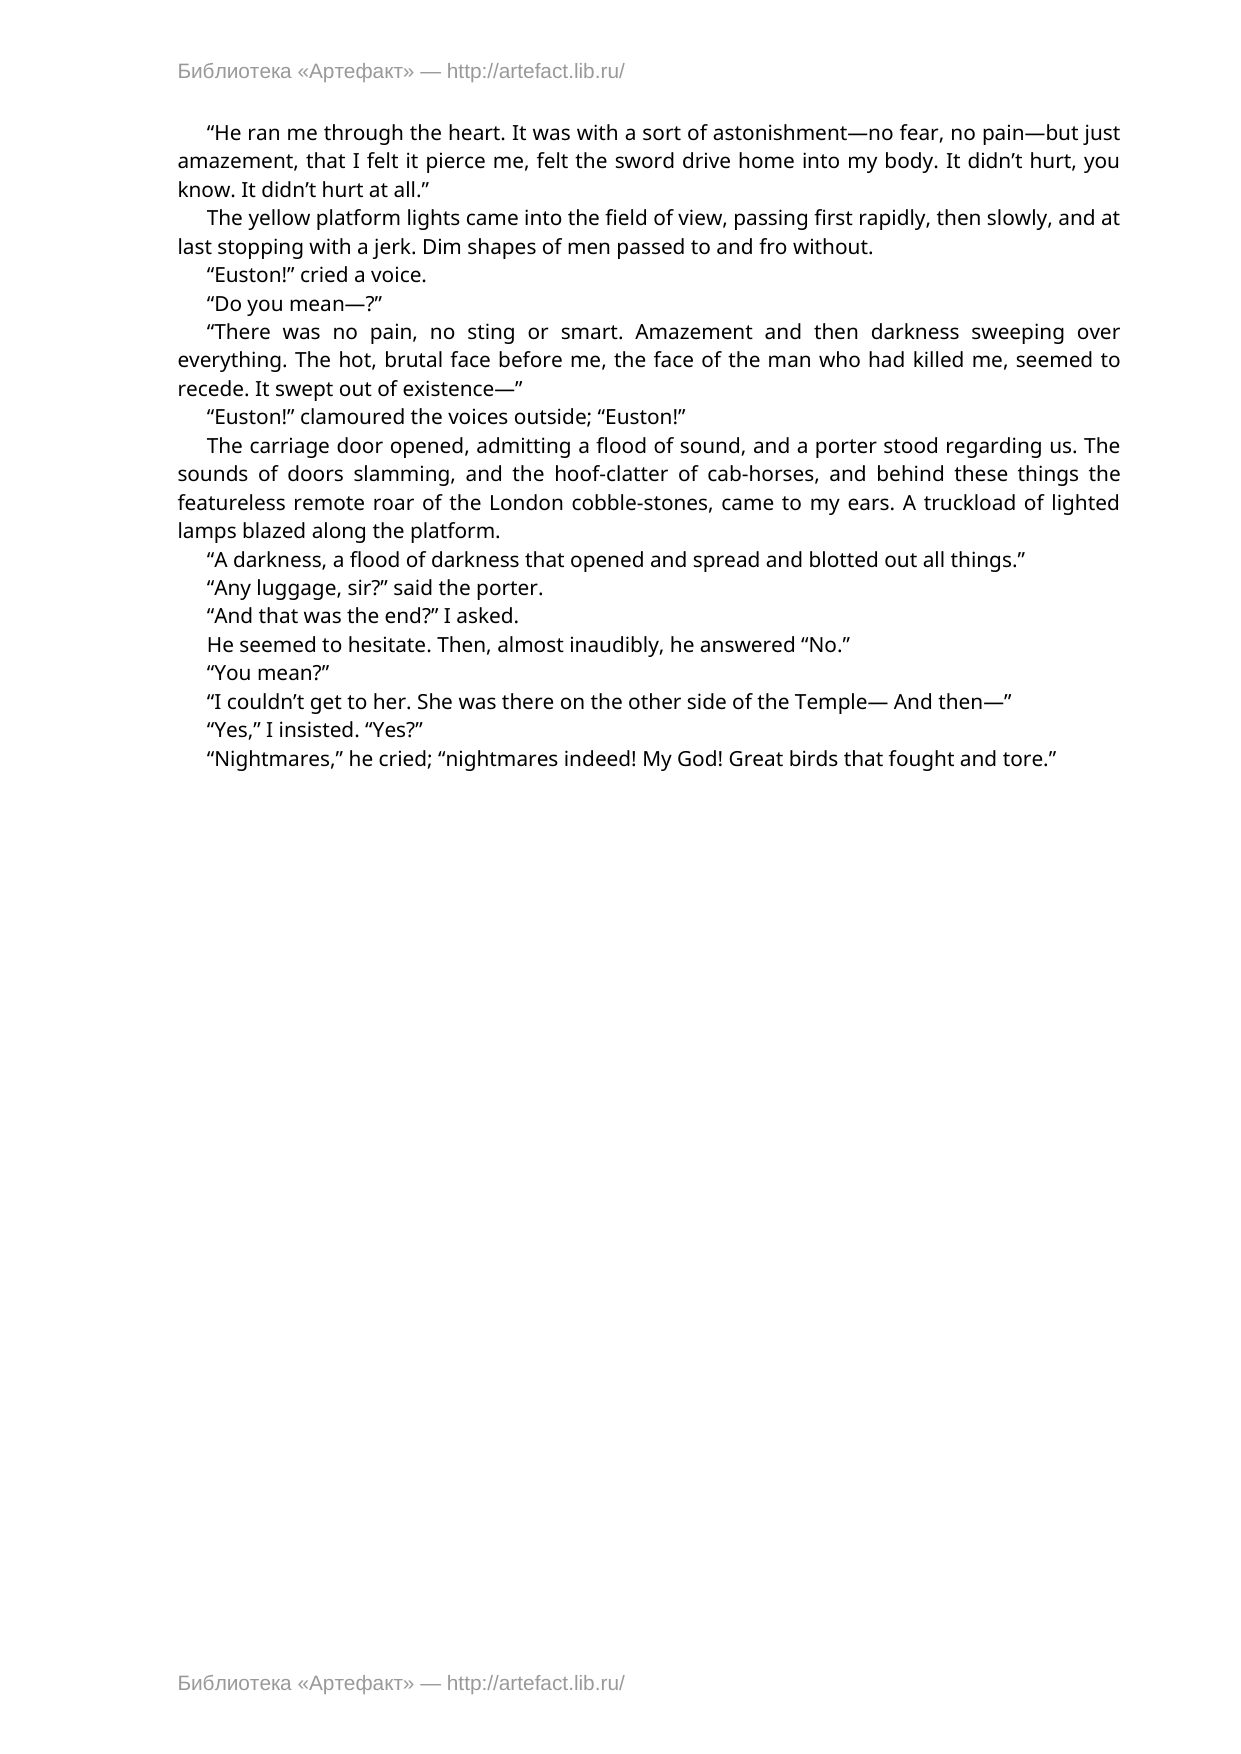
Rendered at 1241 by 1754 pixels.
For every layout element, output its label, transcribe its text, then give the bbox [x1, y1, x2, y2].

text “He ran me through the heart. It was with a sort of astonishment—no fear, no pain—but just amazement, that I felt it pierce me, felt the sword drive home into my body. It didn’t hurt, you know. It didn’t hurt at all.” [177, 118, 1122, 203]
text “Euston!” cried a voice. [177, 260, 1122, 289]
text “I couldn’t get to her. She was there on the other side of the Temple— And then—” [177, 687, 1122, 715]
text The carriage door opened, admitting a flood of sound, and a porter stood regarding us. The sounds of doors slamming, and the hoof-clatter of cab-horses, and behind these things the featureless remote roar of the London cobble-stones, came to my ears. A truckload of lighted lamps blazed along the platform. [177, 431, 1122, 545]
text He seemed to hesitate. Then, almost inaudibly, he answered “No.” [177, 630, 1122, 658]
text “Nightmares,” he cried; “nightmares indeed! My God! Great birds that fought and tore.” [177, 744, 1122, 772]
text The yellow platform lights came into the field of view, passing first rapidly, then slowly, and at last stopping with a jerk. Dim shapes of men passed to and fro without. [177, 203, 1122, 260]
text “You mean?” [177, 658, 1122, 687]
text “Do you mean—?” [177, 289, 1122, 317]
text “Euston!” clamoured the voices outside; “Euston!” [177, 402, 1122, 431]
text “A darkness, a flood of darkness that opened and spread and blotted out all things.” [177, 545, 1122, 573]
text “There was no pain, no sting or smart. Amazement and then darkness sweeping over everything. The hot, brutal face before me, the face of the man who had killed me, seemed to recede. It swept out of existence—” [177, 317, 1122, 402]
text “Yes,” I insisted. “Yes?” [177, 715, 1122, 744]
text “And that was the end?” I asked. [177, 602, 1122, 630]
text “Any luggage, sir?” said the porter. [177, 573, 1122, 602]
